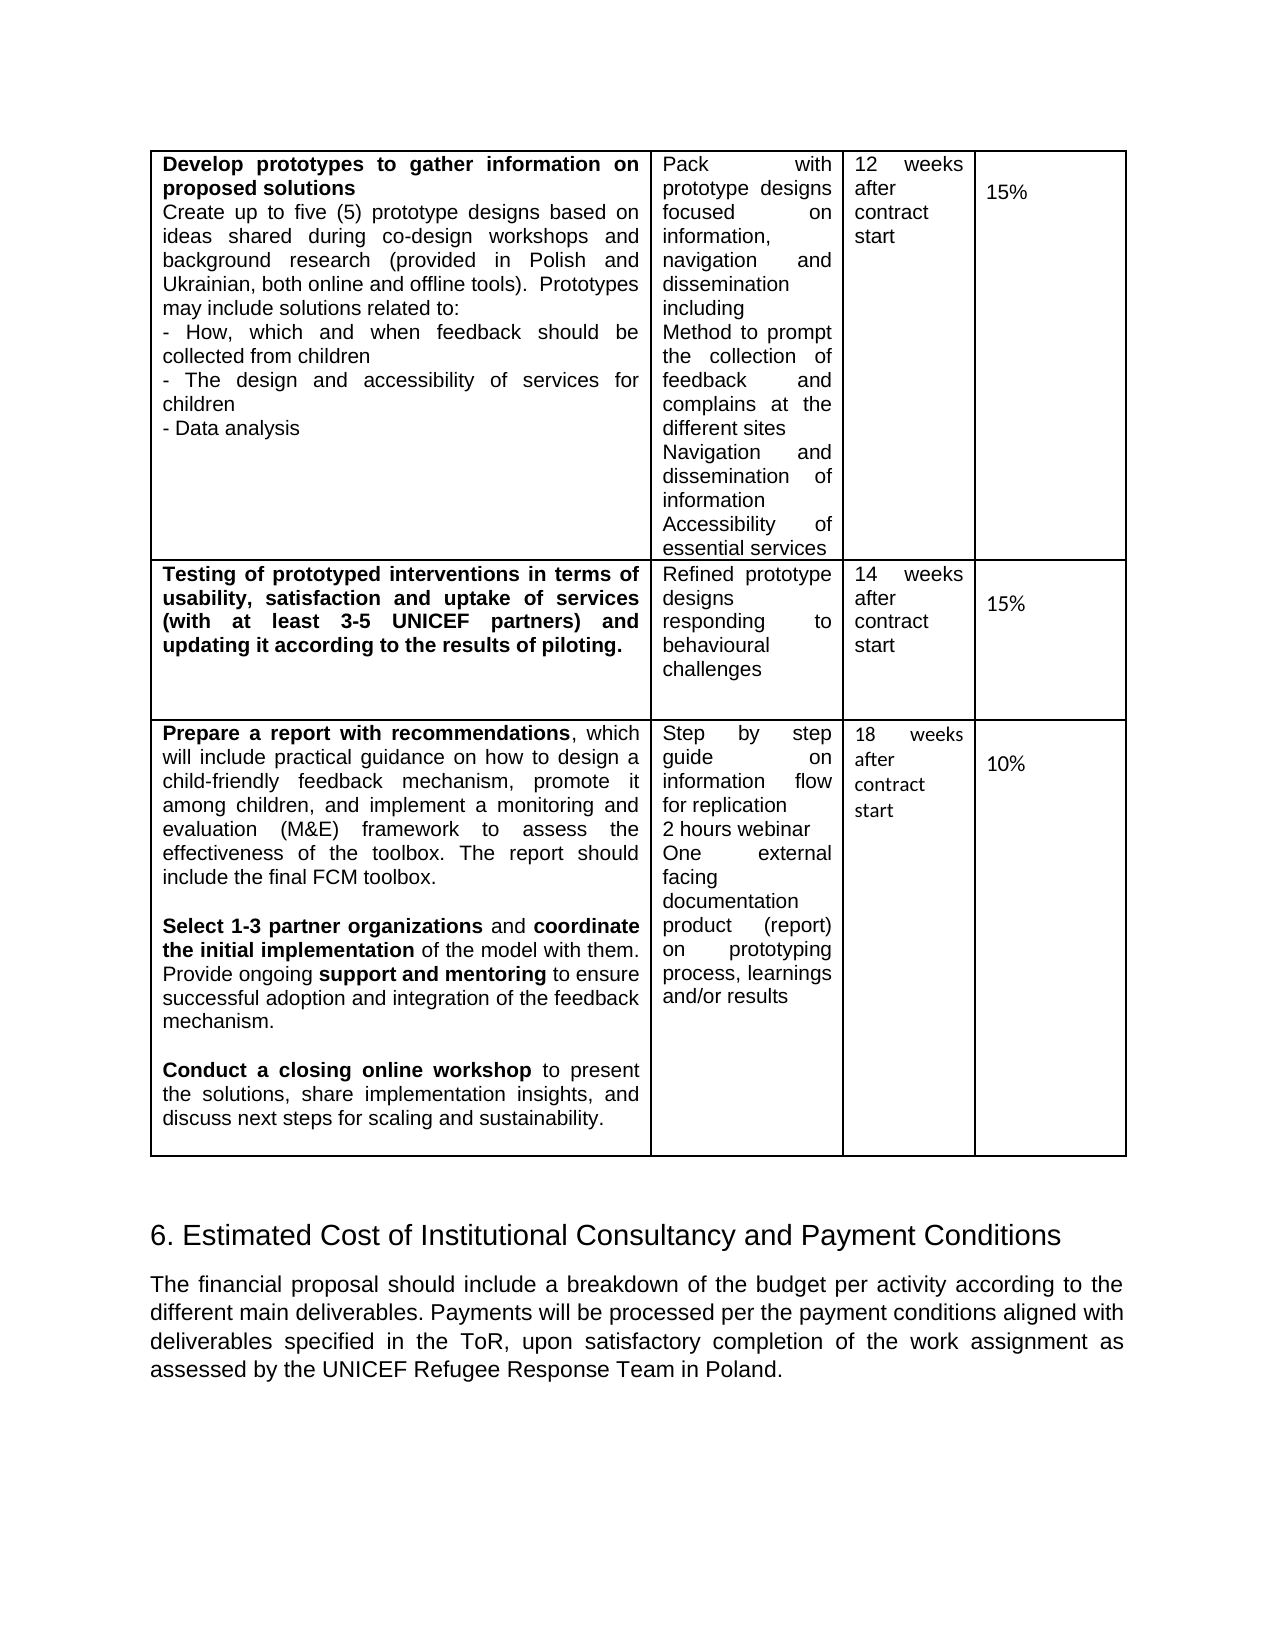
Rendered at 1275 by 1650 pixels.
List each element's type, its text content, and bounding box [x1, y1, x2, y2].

table_cell Pack with prototype designs focused on information, navigation and dissemination including Method to prompt the collection of feedback and complains at the different sites Navigation and dissemination of information Accessibility of essential services [652, 152, 842, 559]
table_cell Step by step guide on information flow for replication 2 hours webinar One external facing documentation product (report) on prototyping process, learnings and/or results [652, 721, 842, 1155]
text 6. Estimated Cost of Institutional Consultancy and Payment Conditions [150, 1157, 1125, 1252]
table_cell 18 weeks after contract start [844, 721, 974, 1155]
table_cell 15% [976, 152, 1125, 559]
table_cell Testing of prototyped interventions in terms of usability, satisfaction and uptake of services (with at least 3-5 UNICEF partners) and updating it according to the results of piloting. [152, 561, 650, 719]
text The financial proposal should include a breakdown of the budget per activity according to the different main deliverables. Payments will be processed per the payment conditions aligned with deliverables specified in the ToR, upon satisfactory completion of the work assignment as assessed by the UNICEF Refugee Response Team in Poland. [150, 1271, 1125, 1383]
table_cell 10% [976, 721, 1125, 1155]
table_cell 14 weeks after contract start [844, 561, 974, 719]
table_cell 12 weeks after contract start [844, 152, 974, 559]
table_cell Refined prototype designs responding to behavioural challenges [652, 561, 842, 719]
table_cell Develop prototypes to gather information on proposed solutions Create up to five (5) prototype designs based on ideas shared during co-design workshops and background research (provided in Polish and Ukrainian, both online and offline tools). Prototypes may include solutions related to: - How, which and when feedback should be collected from children - The design and accessibility of services for children - Data analysis [152, 152, 650, 559]
table_cell Prepare a report with recommendations, which will include practical guidance on how to design a child-friendly feedback mechanism, promote it among children, and implement a monitoring and evaluation (M&E) framework to assess the effectiveness of the toolbox. The report should include the final FCM toolbox. Select 1-3 partner organizations and coordinate the initial implementation of the model with them. Provide ongoing support and mentoring to ensure successful adoption and integration of the feedback mechanism. Conduct a closing online workshop to present the solutions, share implementation insights, and discuss next steps for scaling and sustainability. [152, 721, 650, 1155]
table_cell 15% [976, 561, 1125, 719]
